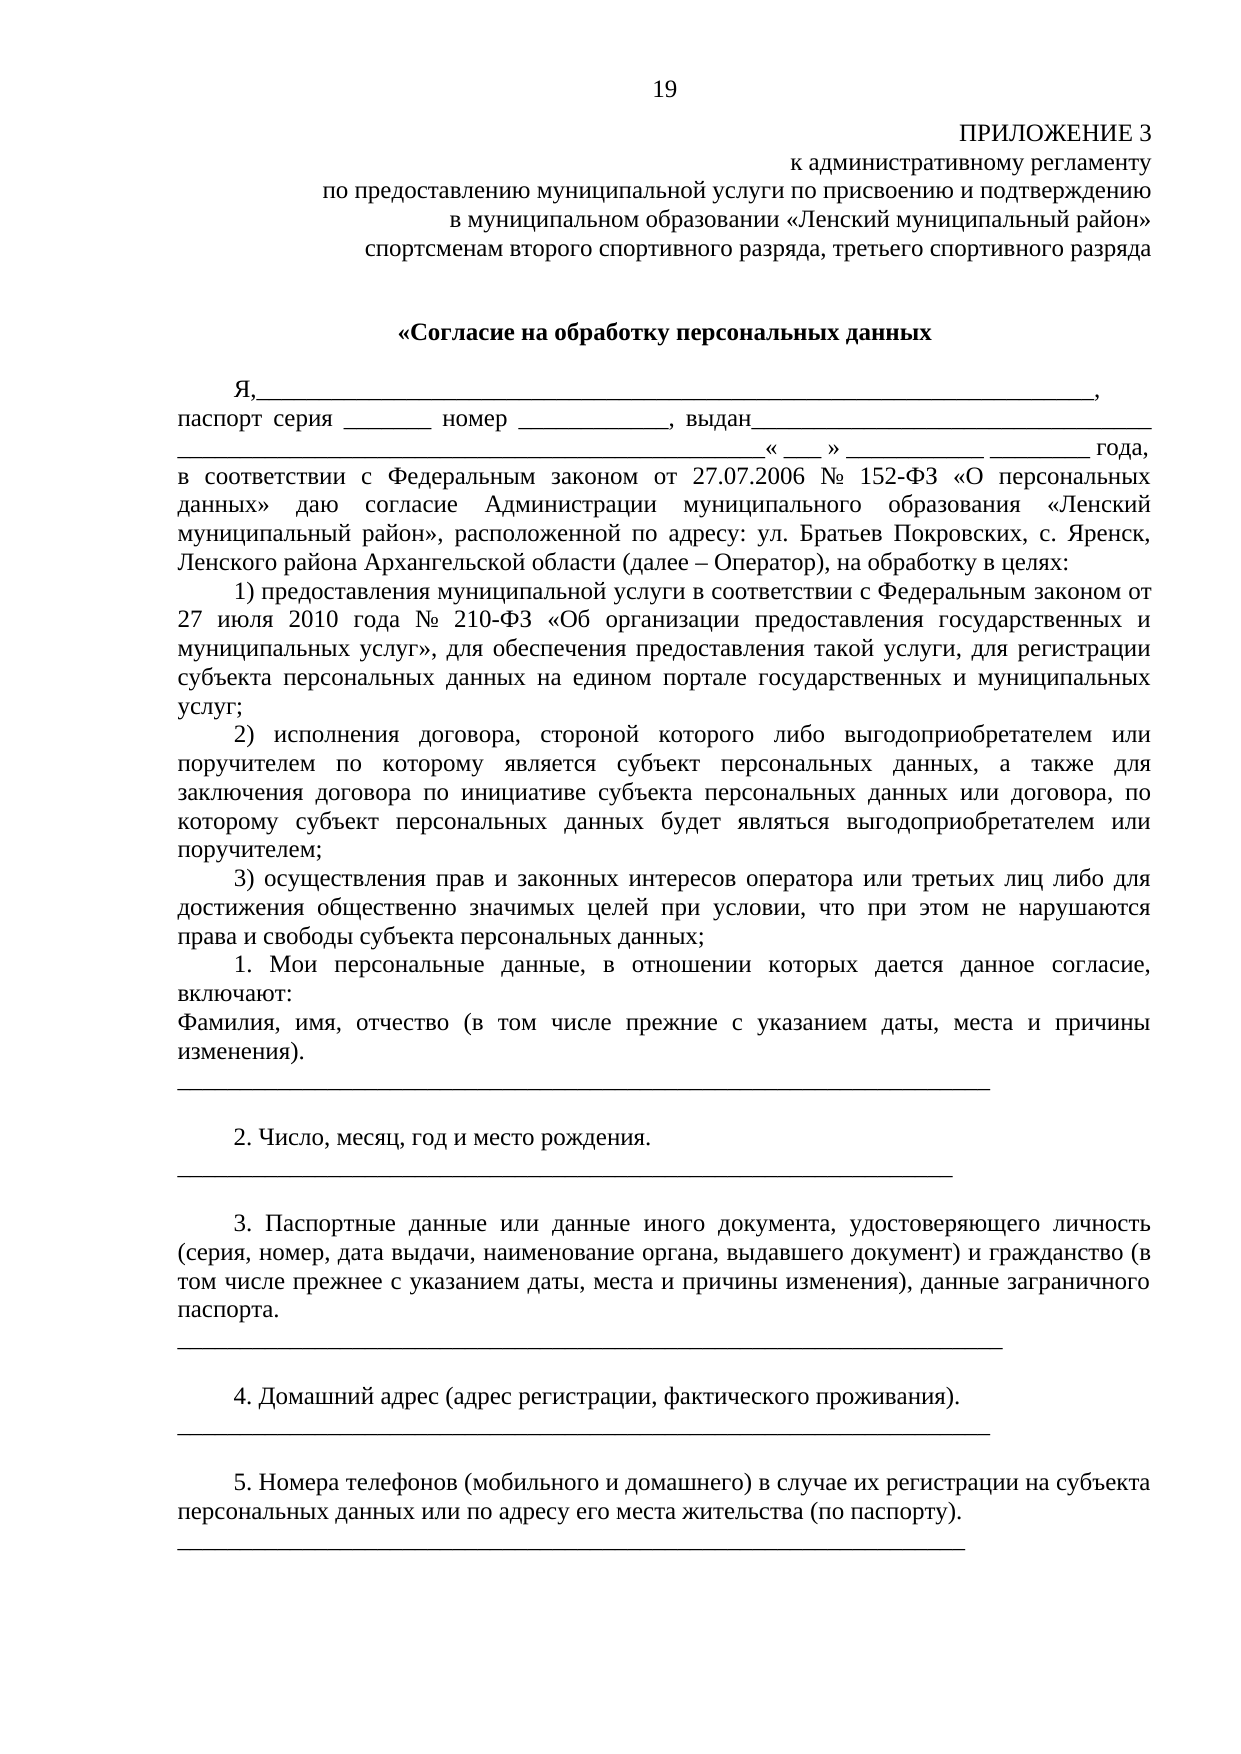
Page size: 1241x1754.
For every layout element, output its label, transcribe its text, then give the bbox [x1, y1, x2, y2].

text 3. Паспортные данные или данные иного документа, удостоверяющего личность (серия, номер, дата выдачи, наименование органа, выдавшего документ) и гражданство (в том числе прежнее с указанием даты, места и причины изменения), данные заграничного паспорта. [177, 1208, 1152, 1323]
text 4. Домашний адрес (адрес регистрации, фактического проживания). [177, 1381, 1152, 1409]
text Фамилия, имя, отчество (в том числе прежние с указанием даты, места и причины изменения). [177, 1007, 1152, 1064]
text Я,___________________________________________________________________, паспорт серия _______ номер ____________, выдан________________________________ _______________________________________________« ___ » ___________ ________ года, [177, 374, 1152, 461]
text 2) исполнения договора, стороной которого либо выгодоприобретателем или поручителем по которому является субъект персональных данных, а также для заключения договора по инициативе субъекта персональных данных или договора, по которому субъект персональных данных будет являться выгодоприобретателем или поручителем; [177, 719, 1152, 863]
text «Согласие на обработку персональных данных [177, 317, 1152, 346]
text ПРИЛОЖЕНИЕ 3 [709, 118, 1152, 147]
list _________________________________________________________________ [177, 1409, 1152, 1438]
text 1) предоставления муниципальной услуги в соответствии с Федеральным законом от 27 июля 2010 года № 210-ФЗ «Об организации предоставления государственных и муниципальных услуг», для обеспечения предоставления такой услуги, для регистрации субъекта персональных данных на едином портале государственных и муниципальных услуг; [177, 576, 1152, 719]
text в соответствии с Федеральным законом от 27.07.2006 № 152-ФЗ «О персональных данных» даю согласие Администрации муниципального образования «Ленский муниципальный район», расположенной по адресу: ул. Братьев Покровских, с. Яренск, Ленского района Архангельской области (далее – Оператор), на обработку в целях: [177, 461, 1152, 576]
list _______________________________________________________________ [177, 1524, 1152, 1553]
text 3) осуществления прав и законных интересов оператора или третьих лиц либо для достижения общественно значимых целей при условии, что при этом не нарушаются права и свободы субъекта персональных данных; [177, 863, 1152, 949]
text по предоставлению муниципальной услуги по присвоению и подтверждению [177, 176, 1152, 204]
text 2. Число, месяц, год и место рождения. [177, 1122, 1152, 1151]
list __________________________________________________________________ [177, 1323, 1152, 1352]
text в муниципальном образовании «Ленский муниципальный район» [177, 204, 1152, 233]
text 1. Мои персональные данные, в отношении которых дается данное согласие, включают: [177, 949, 1152, 1007]
text к административному регламенту [177, 147, 1152, 176]
text спортсменам второго спортивного разряда, третьего спортивного разряда [177, 233, 1152, 262]
list ______________________________________________________________ [177, 1151, 1152, 1179]
list _________________________________________________________________ [177, 1064, 1152, 1093]
text 5. Номера телефонов (мобильного и домашнего) в случае их регистрации на субъекта персональных данных или по адресу его места жительства (по паспорту). [177, 1467, 1152, 1524]
